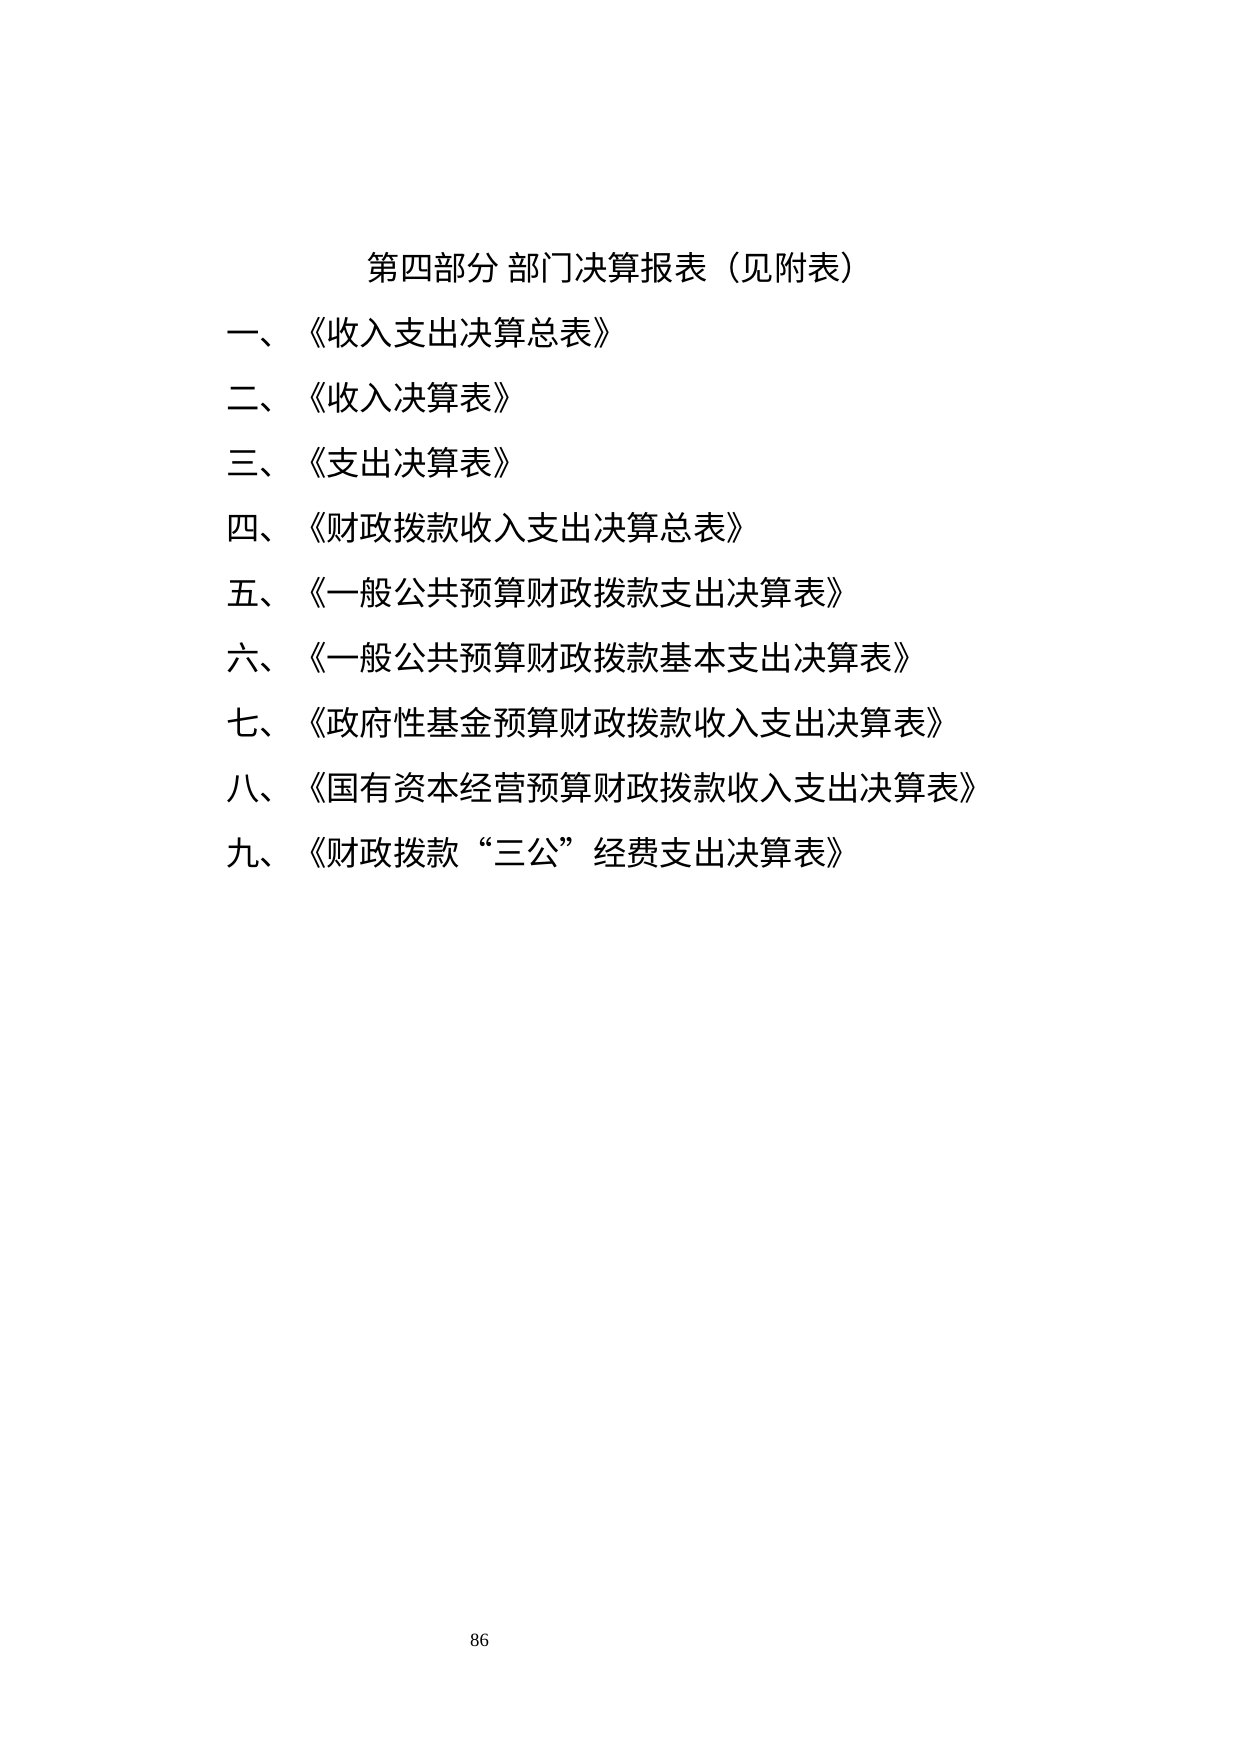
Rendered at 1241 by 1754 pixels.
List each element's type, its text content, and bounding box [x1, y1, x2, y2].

text 二、《收入决算表》 [159, 363, 1081, 428]
text 七、《政府性基金预算财政拨款收入支出决算表》 [159, 688, 1081, 753]
text 三、《支出决算表》 [159, 428, 1081, 493]
text 一、《收入支出决算总表》 [159, 298, 1081, 363]
text 四、《财政拨款收入支出决算总表》 [159, 493, 1081, 558]
text 六、《一般公共预算财政拨款基本支出决算表》 [159, 623, 1081, 688]
text 五、《一般公共预算财政拨款支出决算表》 [159, 558, 1081, 623]
text 九、《财政拨款“三公”经费支出决算表》 [159, 818, 1081, 883]
text 第四部分 部门决算报表（见附表） [159, 233, 1081, 298]
text 八、《国有资本经营预算财政拨款收入支出决算表》 [159, 753, 1081, 818]
